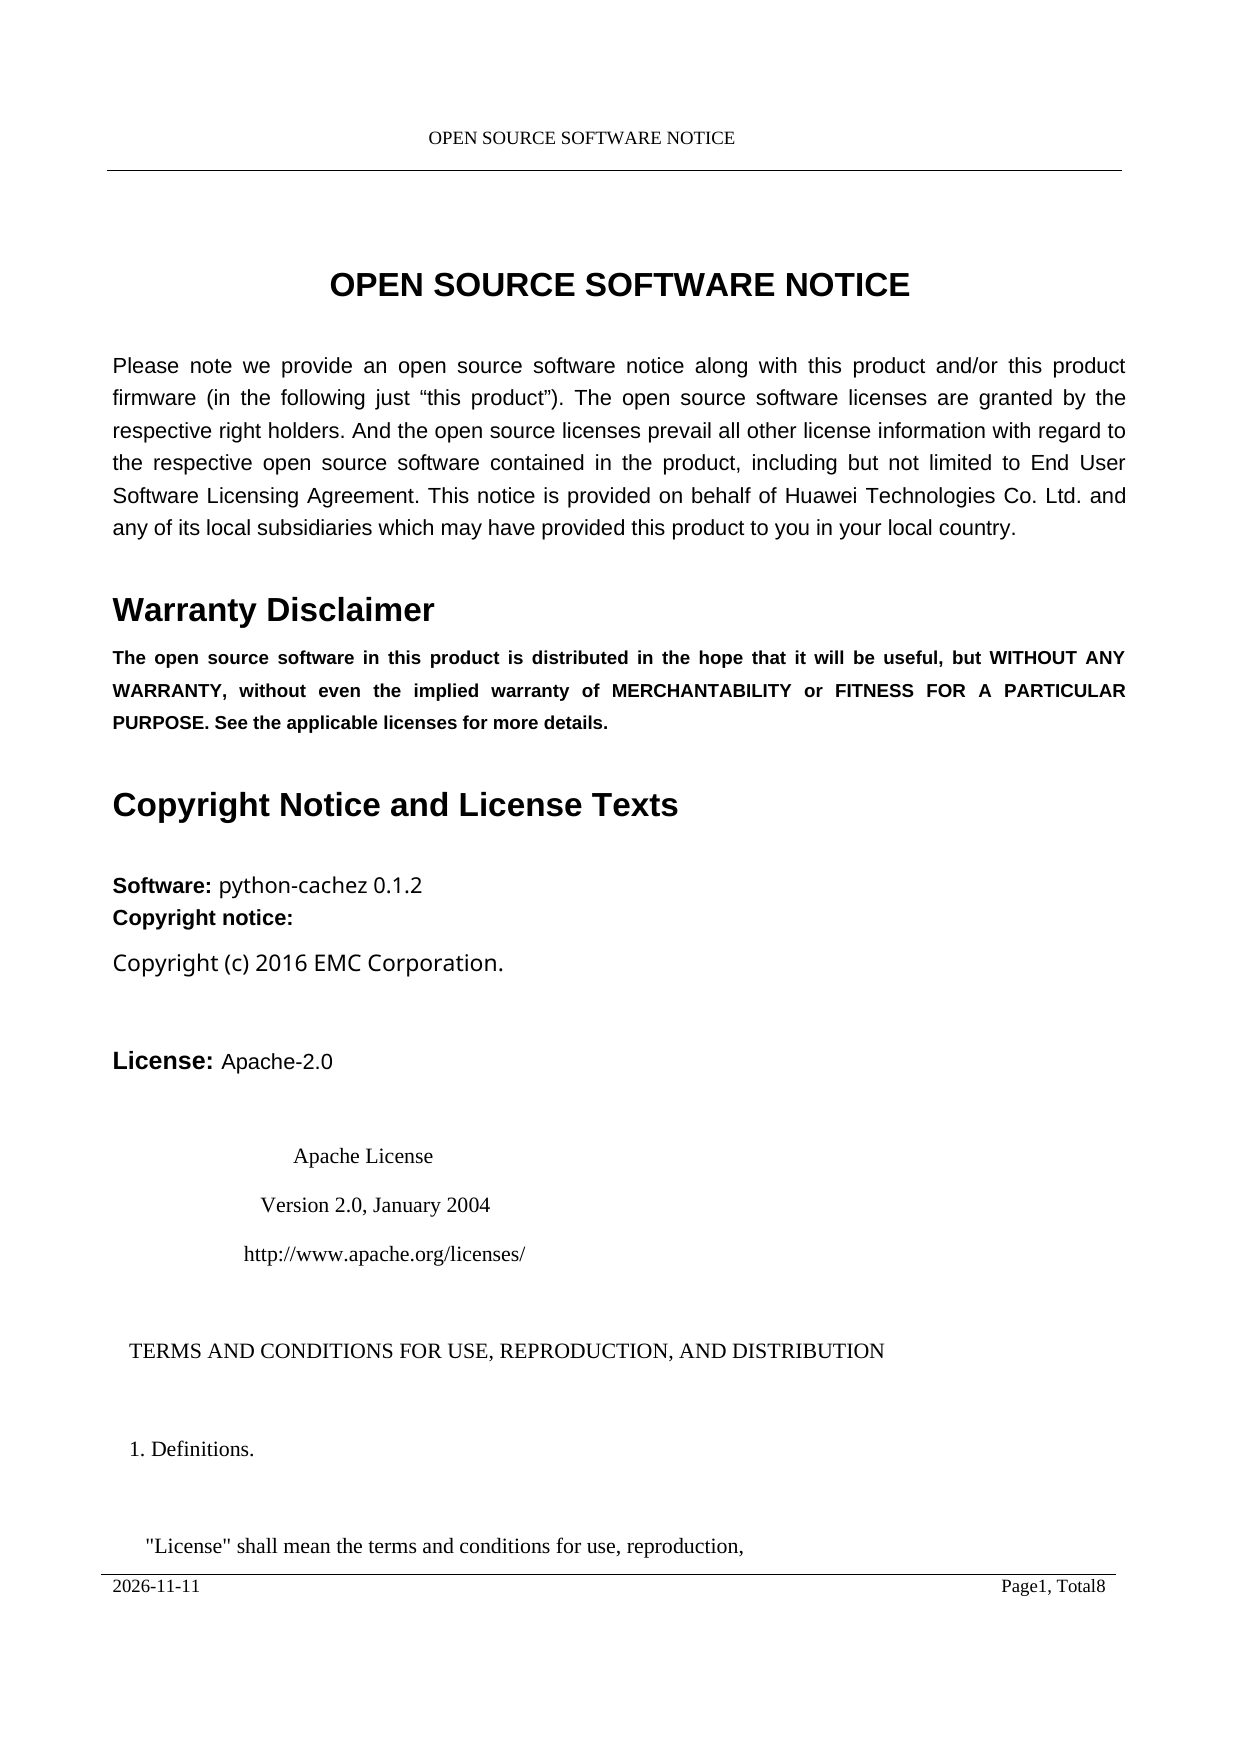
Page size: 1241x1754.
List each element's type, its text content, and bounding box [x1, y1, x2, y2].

text Please note we provide an open source software notice along with this product and/or this product firmware (in the following just “this product”). The open source software licenses are granted by the respective right holders. And the open source licenses prevail all other license information with regard to the respective open source software contained in the product, including but not limited to End User Software Licensing Agreement. This notice is provided on behalf of Huawei Technologies Co. Ltd. and any of its local subsidiaries which may have provided this product to you in your local country. [112, 349, 1128, 544]
text Copyright notice: [112, 901, 1128, 934]
text Software: python-cachez 0.1.2 [112, 869, 1128, 901]
text Copyright Notice and License Texts [112, 771, 1128, 836]
text Warranty Disclaimer [112, 576, 1128, 641]
text License: Apache-2.0 [112, 1044, 1128, 1077]
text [112, 1091, 1128, 1562]
text The open source software in this product is distributed in the hope that it will be useful, but WITHOUT ANY WARRANTY, without even the implied warranty of MERCHANTABILITY or FITNESS FOR A PARTICULAR PURPOSE. See the applicable licenses for more details. [112, 641, 1128, 739]
text OPEN SOURCE SOFTWARE NOTICE [112, 251, 1128, 316]
text Copyright (c) 2016 EMC Corporation. [112, 947, 1128, 1028]
